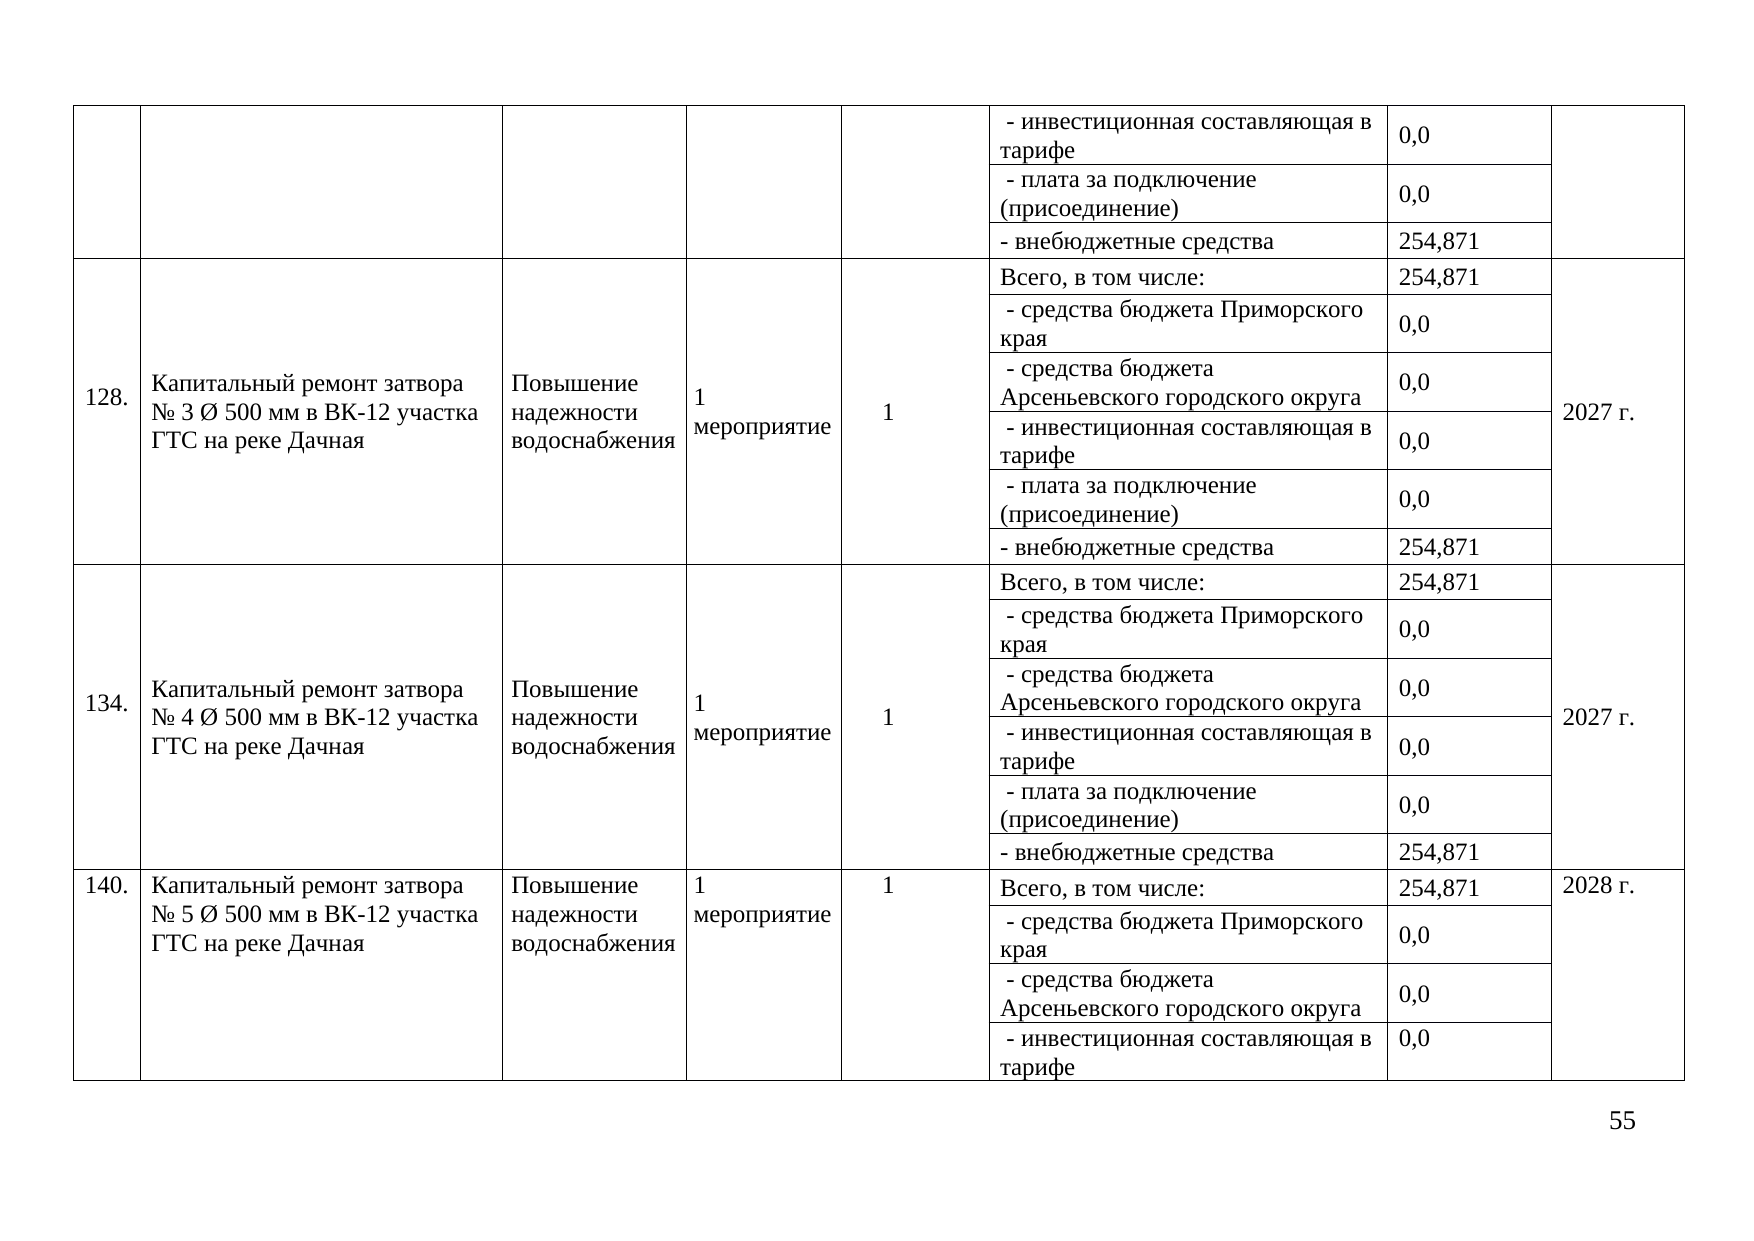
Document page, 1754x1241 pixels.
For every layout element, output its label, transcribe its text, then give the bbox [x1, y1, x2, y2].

table_cell 0,0 [1388, 964, 1551, 1022]
table_cell - плата за подключение (присоединение) [990, 165, 1387, 222]
table_cell - средства бюджета Арсеньевского городского округа [990, 353, 1387, 411]
table_cell 254,871 [1388, 834, 1551, 869]
table_cell Капитальный ремонт затвора № 4 Ø 500 мм в ВК-12 участка ГТС на реке Дачная [141, 565, 502, 869]
table_cell 1 [842, 565, 989, 869]
table_cell [74, 870, 140, 1080]
table_cell Капитальный ремонт затвора № 5 Ø 500 мм в ВК-12 участка ГТС на реке Дачная [141, 870, 502, 1080]
table_cell 1 [842, 259, 989, 563]
table_cell Повышение надежности водоснабжения [503, 565, 686, 869]
table_cell - инвестиционная составляющая в тарифе [990, 106, 1387, 163]
table_cell 0,0 [1388, 906, 1551, 963]
table_cell - инвестиционная составляющая в тарифе [990, 412, 1387, 469]
table_cell [74, 565, 140, 869]
table_cell - средства бюджета Приморского края [990, 906, 1387, 963]
table_cell Повышение надежности водоснабжения [503, 259, 686, 563]
table_cell 0,0 [1388, 600, 1551, 658]
table_cell 0,0 [1388, 295, 1551, 352]
table_cell Всего, в том числе: [990, 259, 1387, 293]
table_cell 254,871 [1388, 870, 1551, 905]
table_cell 0,0 [1388, 470, 1551, 528]
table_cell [990, 964, 1387, 1022]
table_cell 254,871 [1388, 565, 1551, 599]
table_cell 0,0 [1388, 412, 1551, 469]
table_cell - средства бюджета Приморского края [990, 600, 1387, 658]
table_cell [74, 259, 140, 563]
table_cell 0,0 [1388, 106, 1551, 163]
table_cell Повышение надежности водоснабжения [503, 870, 686, 1080]
table_cell 1 [842, 870, 989, 1080]
table_cell Капитальный ремонт затвора № 3 Ø 500 мм в ВК-12 участка ГТС на реке Дачная [141, 259, 502, 563]
table_cell 2028 г. [1552, 870, 1684, 1080]
table_cell 1 мероприятие [687, 259, 841, 563]
table_cell 0,0 [1388, 776, 1551, 833]
table_cell 0,0 [1388, 353, 1551, 411]
table_cell 0,0 [1388, 1023, 1551, 1080]
table_cell - плата за подключение (присоединение) [990, 470, 1387, 528]
table_cell 254,871 [1388, 259, 1551, 293]
table_cell - внебюджетные средства [990, 529, 1387, 563]
table_cell 254,871 [1388, 529, 1551, 563]
table_cell 2027 г. [1552, 259, 1684, 563]
table_cell - плата за подключение (присоединение) [990, 776, 1387, 833]
table_cell 1 мероприятие [687, 870, 841, 1080]
table_cell Всего, в том числе: [990, 565, 1387, 599]
table_cell 0,0 [1388, 165, 1551, 222]
table_cell - средства бюджета Приморского края [990, 295, 1387, 352]
table_cell - внебюджетные средства [990, 834, 1387, 869]
table_cell Всего, в том числе: [990, 870, 1387, 905]
table_cell 2027 г. [1552, 565, 1684, 869]
table_cell - инвестиционная составляющая в тарифе [990, 717, 1387, 775]
table_cell 0,0 [1388, 717, 1551, 775]
table_cell 0,0 [1388, 659, 1551, 716]
table_cell - инвестиционная составляющая в тарифе [990, 1023, 1387, 1080]
table_cell - внебюджетные средства [990, 223, 1387, 258]
table_cell 254,871 [1388, 223, 1551, 258]
table_cell 1 мероприятие [687, 565, 841, 869]
table_cell - средства бюджета Арсеньевского городского округа [990, 659, 1387, 716]
